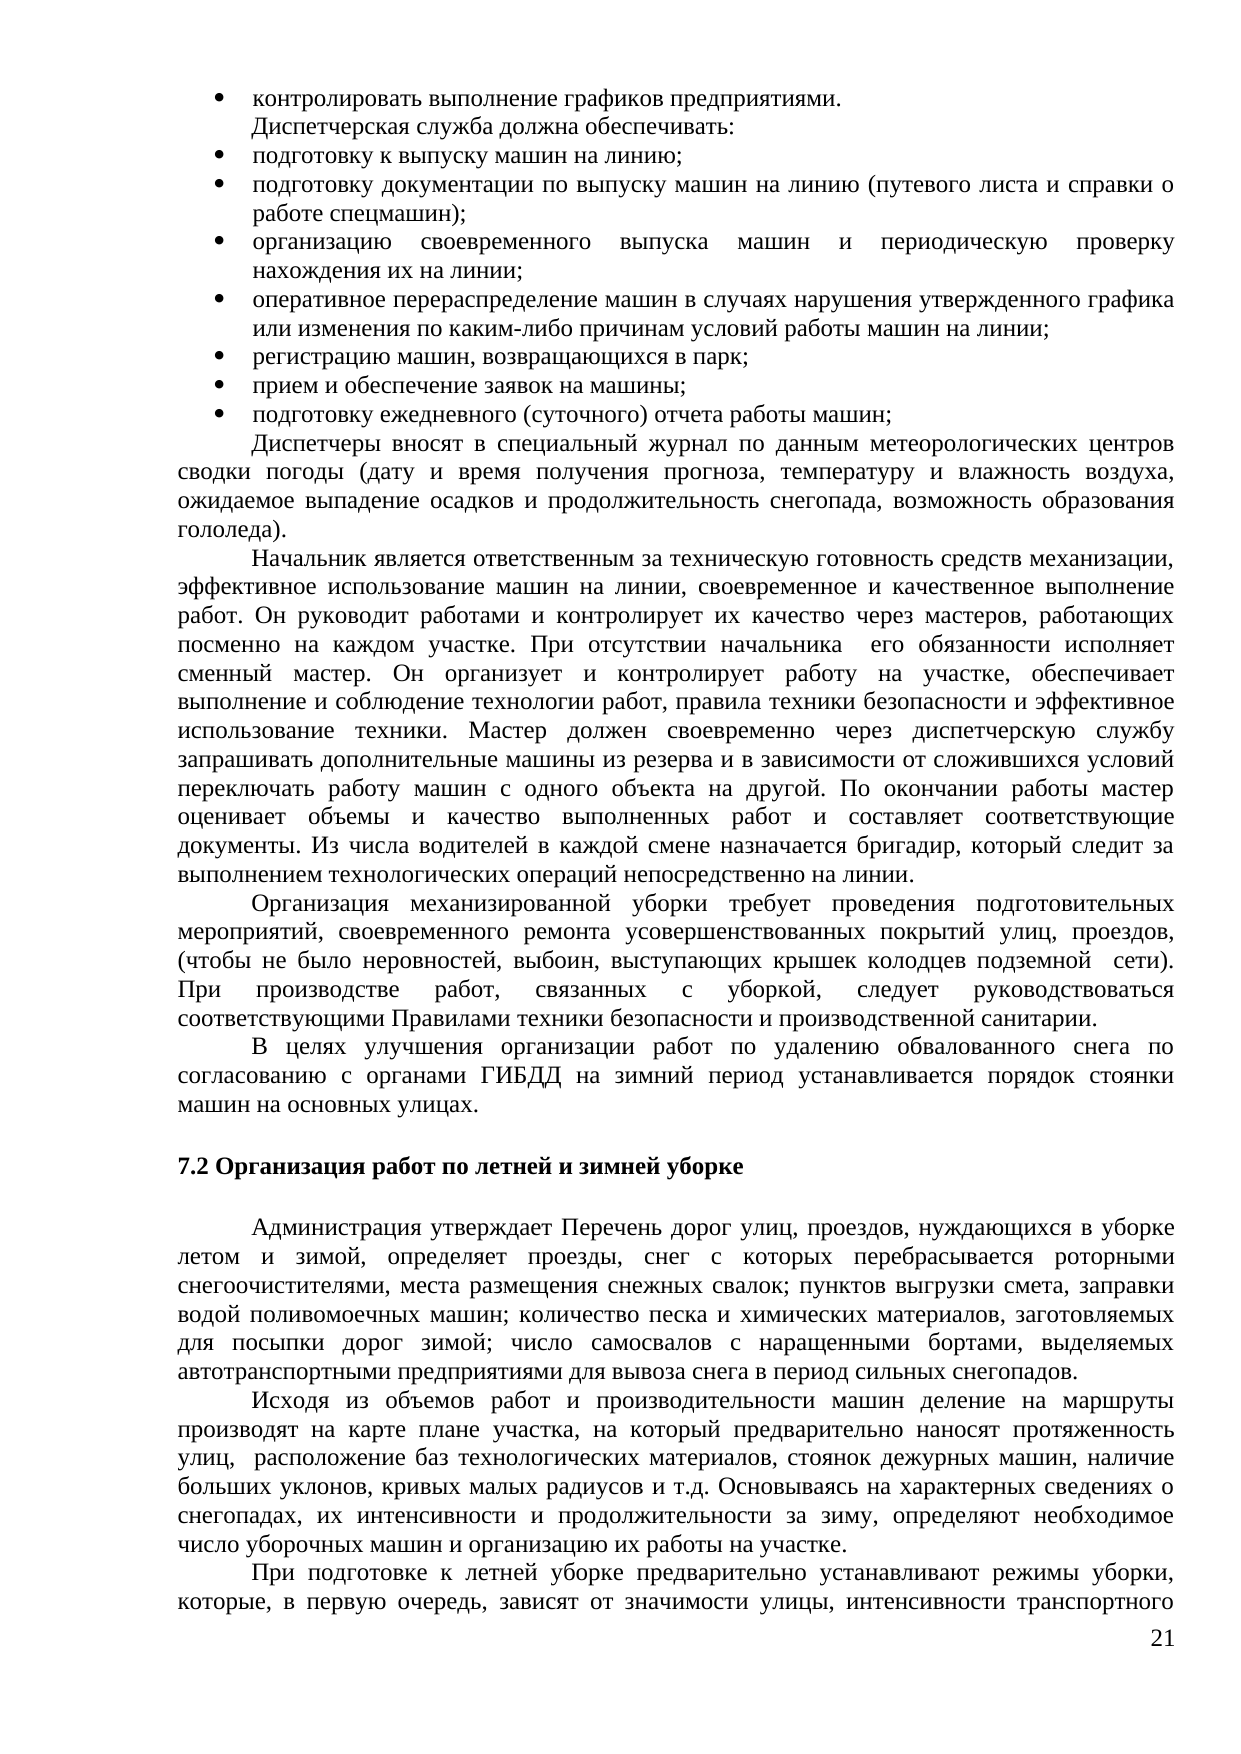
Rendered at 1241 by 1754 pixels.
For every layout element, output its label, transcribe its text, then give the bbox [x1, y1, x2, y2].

text 7.2 Организация работ по летней и зимней уборке [177, 1151, 1175, 1179]
text Диспетчеры вносят в специальный журнал по данным метеорологических центров сводки погоды (дату и время получения прогноза, температуру и влажность воздуха, ожидаемое выпадение осадков и продолжительность снегопада, возможность образования гололеда). [177, 428, 1175, 543]
text В целях улучшения организации работ по удалению обвалованного снега по согласованию с органами ГИБДД на зимний период устанавливается порядок стоянки машин на основных улицах. [177, 1031, 1175, 1118]
list подготовку ежедневного (суточного) отчета работы машин; [215, 399, 1175, 428]
list прием и обеспечение заявок на машины; [215, 370, 1175, 399]
list оперативное перераспределение машин в случаях нарушения утвержденного графика или изменения по каким-либо причинам условий работы машин на линии; [215, 284, 1175, 341]
list подготовку документации по выпуску машин на линию (путевого листа и справки о работе спецмашин); [215, 169, 1175, 226]
text Администрация утверждает Перечень дорог улиц, проездов, нуждающихся в уборке летом и зимой, определяет проезды, снег с которых перебрасывается роторными снегоочистителями, места размещения снежных свалок; пунктов выгрузки смета, заправки водой поливомоечных машин; количество песка и химических материалов, заготовляемых для посыпки дорог зимой; число самосвалов с наращенными бортами, выделяемых автотранспортными предприятиями для вывоза снега в период сильных снегопадов. [177, 1212, 1175, 1385]
list регистрацию машин, возвращающихся в парк; [215, 341, 1175, 370]
list организацию своевременного выпуска машин и периодическую проверку нахождения их на линии; [215, 226, 1175, 284]
list подготовку к выпуску машин на линию; [215, 140, 1175, 169]
text Начальник является ответственным за техническую готовность средств механизации, эффективное использование машин на линии, своевременное и качественное выполнение работ. Он руководит работами и контролирует их качество через мастеров, работающих посменно на каждом участке. При отсутствии начальника его обязанности исполняет сменный мастер. Он организует и контролирует работу на участке, обеспечивает выполнение и соблюдение технологии работ, правила техники безопасности и эффективное использование техники. Мастер должен своевременно через диспетчерскую службу запрашивать дополнительные машины из резерва и в зависимости от сложившихся условий переключать работу машин с одного объекта на другой. По окончании работы мастер оценивает объемы и качество выполненных работ и составляет соответствующие документы. Из числа водителей в каждой смене назначается бригадир, который следит за выполнением технологических операций непосредственно на линии. [177, 543, 1175, 888]
text Диспетчерская служба должна обеспечивать: [177, 111, 1175, 140]
text Организация механизированной уборки требует проведения подготовительных мероприятий, своевременного ремонта усовершенствованных покрытий улиц, проездов, (чтобы не было неровностей, выбоин, выступающих крышек колодцев подземной сети). При производстве работ, связанных с уборкой, следует руководствоваться соответствующими Правилами техники безопасности и производственной санитарии. [177, 888, 1175, 1031]
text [177, 1557, 1175, 1615]
list контролировать выполнение графиков предприятиями. [215, 83, 1175, 111]
text Исходя из объемов работ и производительности машин деление на маршруты производят на карте плане участка, на который предварительно наносят протяженность улиц, расположение баз технологических материалов, стоянок дежурных машин, наличие больших уклонов, кривых малых радиусов и т.д. Основываясь на характерных сведениях о снегопадах, их интенсивности и продолжительности за зиму, определяют необходимое число уборочных машин и организацию их работы на участке. [177, 1385, 1175, 1557]
